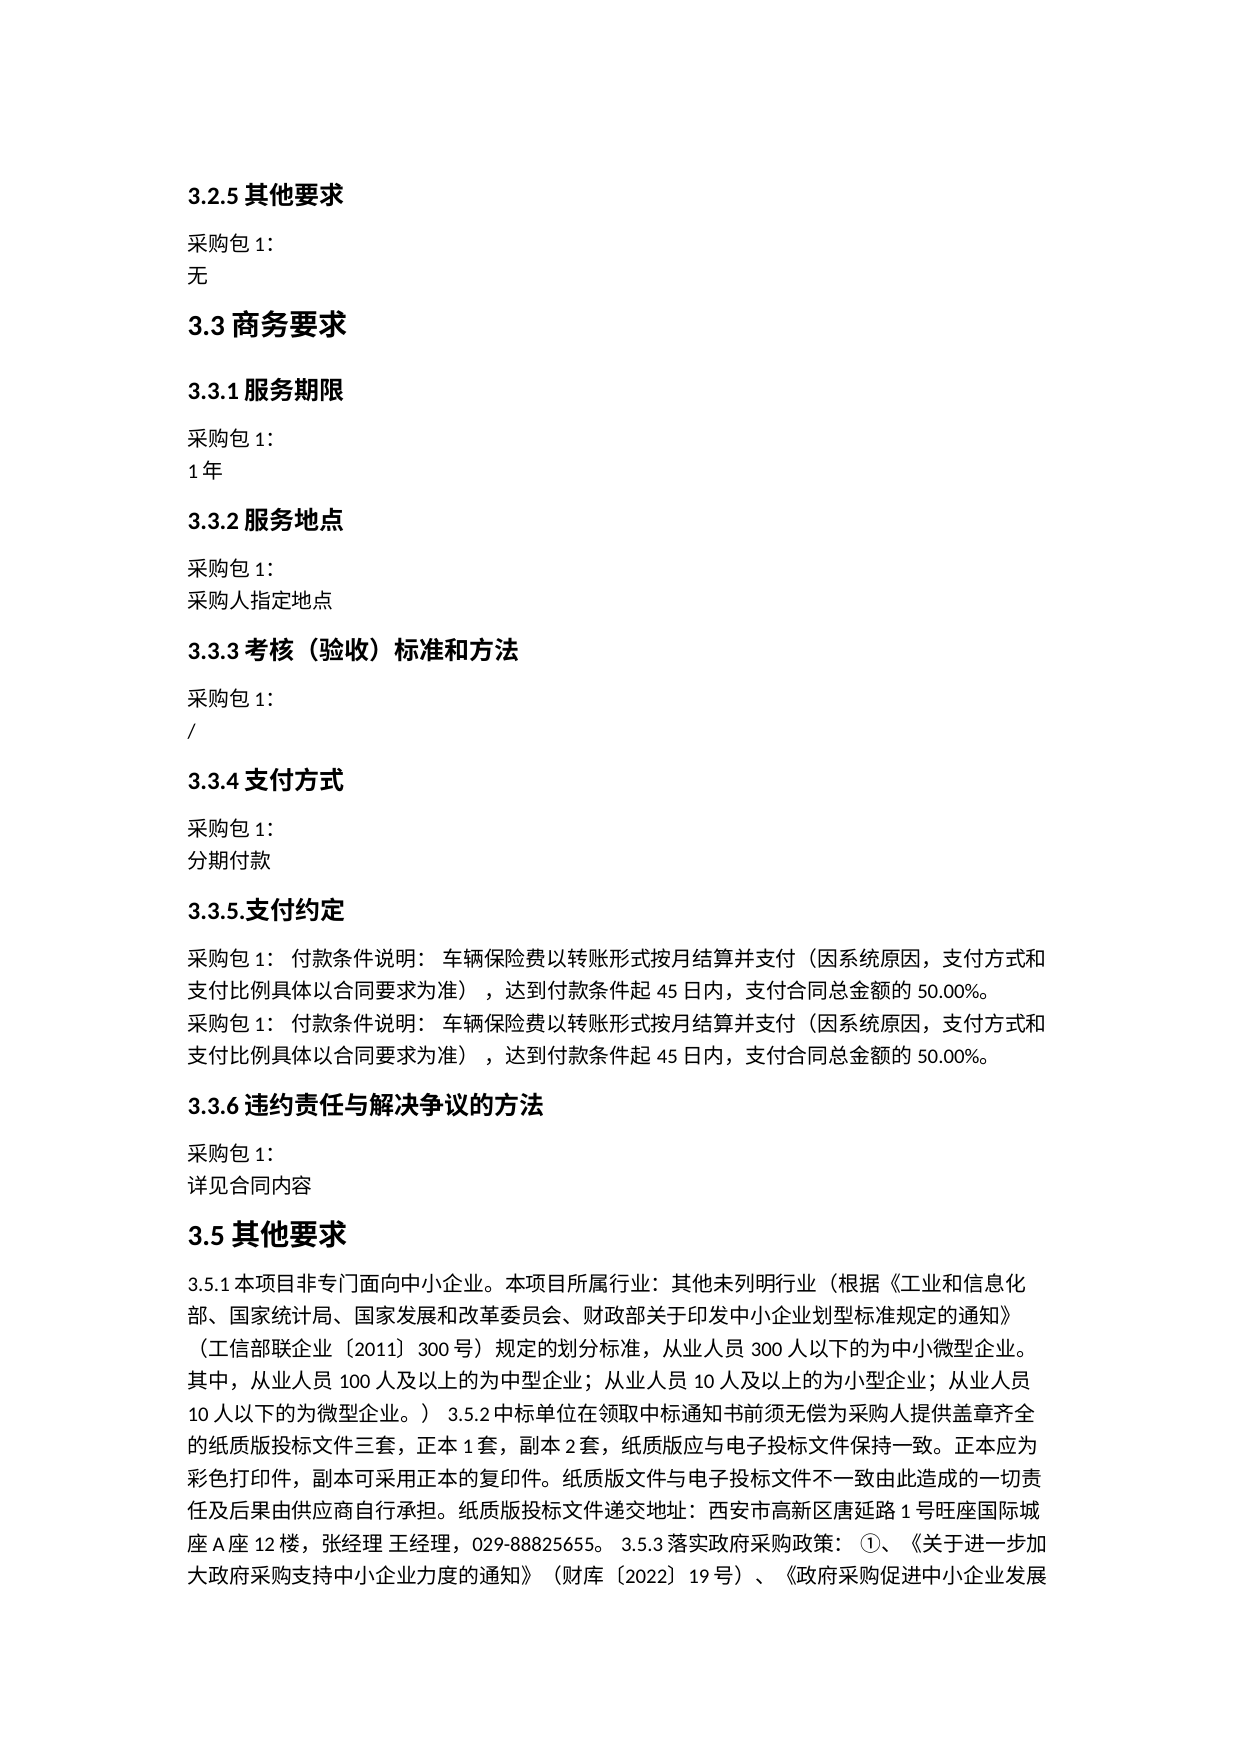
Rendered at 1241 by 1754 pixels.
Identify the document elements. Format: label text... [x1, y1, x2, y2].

text 3.3.3考核（验收）标准和方法 [187, 617, 1053, 682]
text 采购包1： [187, 422, 1053, 454]
text 采购包1： [187, 1137, 1053, 1169]
text 1年 [187, 454, 1053, 487]
text / [187, 714, 1053, 747]
text 采购包1： [187, 227, 1053, 259]
text 3.5其他要求 [187, 1202, 1053, 1267]
text 无 [187, 259, 1053, 292]
text 3.3.5.支付约定 [187, 877, 1053, 942]
text 采购包1： [187, 682, 1053, 714]
text 3.3.2服务地点 [187, 487, 1053, 552]
text 采购包1： 付款条件说明： 车辆保险费以转账形式按月结算并支付（因系统原因，支付方式和支付比例具体以合同要求为准） ，达到付款条件起 45 日内，支付合同总金额的 50.00%。 [187, 1007, 1053, 1072]
text 3.2.5其他要求 [187, 162, 1053, 227]
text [187, 1267, 1053, 1592]
text 采购包1： [187, 812, 1053, 844]
text 详见合同内容 [187, 1169, 1053, 1202]
text 3.3.6违约责任与解决争议的方法 [187, 1072, 1053, 1137]
text 采购包1： 付款条件说明： 车辆保险费以转账形式按月结算并支付（因系统原因，支付方式和支付比例具体以合同要求为准） ，达到付款条件起 45 日内，支付合同总金额的 50.00%。 [187, 942, 1053, 1007]
text 3.3.4支付方式 [187, 747, 1053, 812]
text 3.3商务要求 [187, 292, 1053, 357]
text 3.3.1服务期限 [187, 357, 1053, 422]
text 采购人指定地点 [187, 584, 1053, 617]
text 采购包1： [187, 552, 1053, 584]
text 分期付款 [187, 844, 1053, 877]
